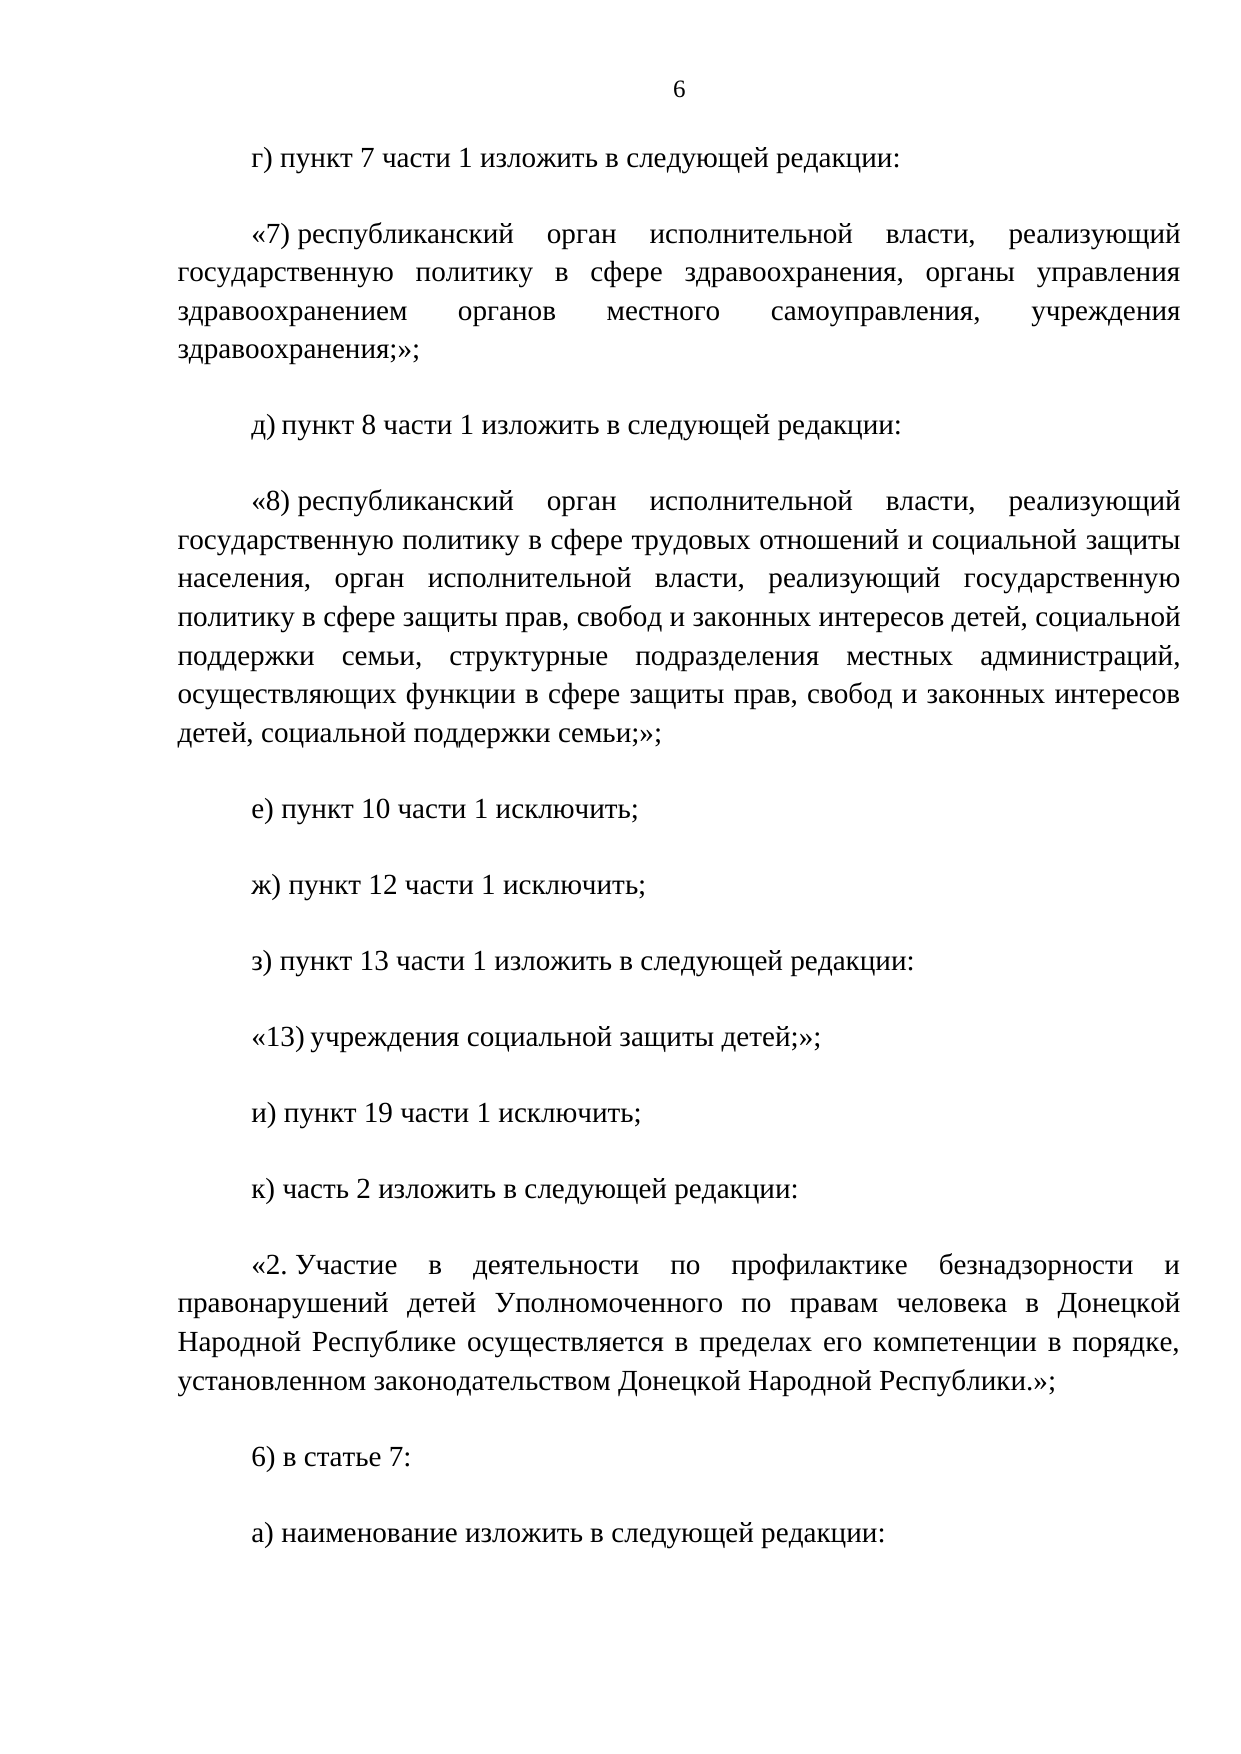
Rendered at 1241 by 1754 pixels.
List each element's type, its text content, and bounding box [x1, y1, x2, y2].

text а) наименование изложить в следующей редакции: [177, 1515, 1181, 1548]
text е) пункт 10 части 1 исключить; [177, 791, 1181, 824]
text и) пункт 19 части 1 исключить; [177, 1095, 1181, 1128]
text «13) учреждения социальной защиты детей;»; [177, 1019, 1181, 1052]
text г) пункт 7 части 1 изложить в следующей редакции: [177, 140, 1181, 173]
text 6) в статье 7: [177, 1439, 1181, 1472]
text «8) республиканский орган исполнительной власти, реализующий государственную политику в сфере трудовых отношений и социальной защиты населения, орган исполнительной власти, реализующий государственную политику в сфере защиты прав, свобод и законных интересов детей, социальной поддержки семьи, структурные подразделения местных администраций, осуществляющих функции в сфере защиты прав, свобод и законных интересов детей, социальной поддержки семьи;»; [177, 483, 1181, 748]
text к) часть 2 изложить в следующей редакции: [177, 1171, 1181, 1204]
text ж) пункт 12 части 1 исключить; [177, 867, 1181, 900]
text «7) республиканский орган исполнительной власти, реализующий государственную политику в сфере здравоохранения, органы управления здравоохранением органов местного самоуправления, учреждения здравоохранения;»; [177, 216, 1181, 365]
text «2. Участие в деятельности по профилактике безнадзорности и правонарушений детей Уполномоченного по правам человека в Донецкой Народной Республике осуществляется в пределах его компетенции в порядке, установленном законодательством Донецкой Народной Республики.»; [177, 1247, 1181, 1396]
text з) пункт 13 части 1 изложить в следующей редакции: [177, 943, 1181, 976]
text д) пункт 8 части 1 изложить в следующей редакции: [177, 407, 1181, 441]
